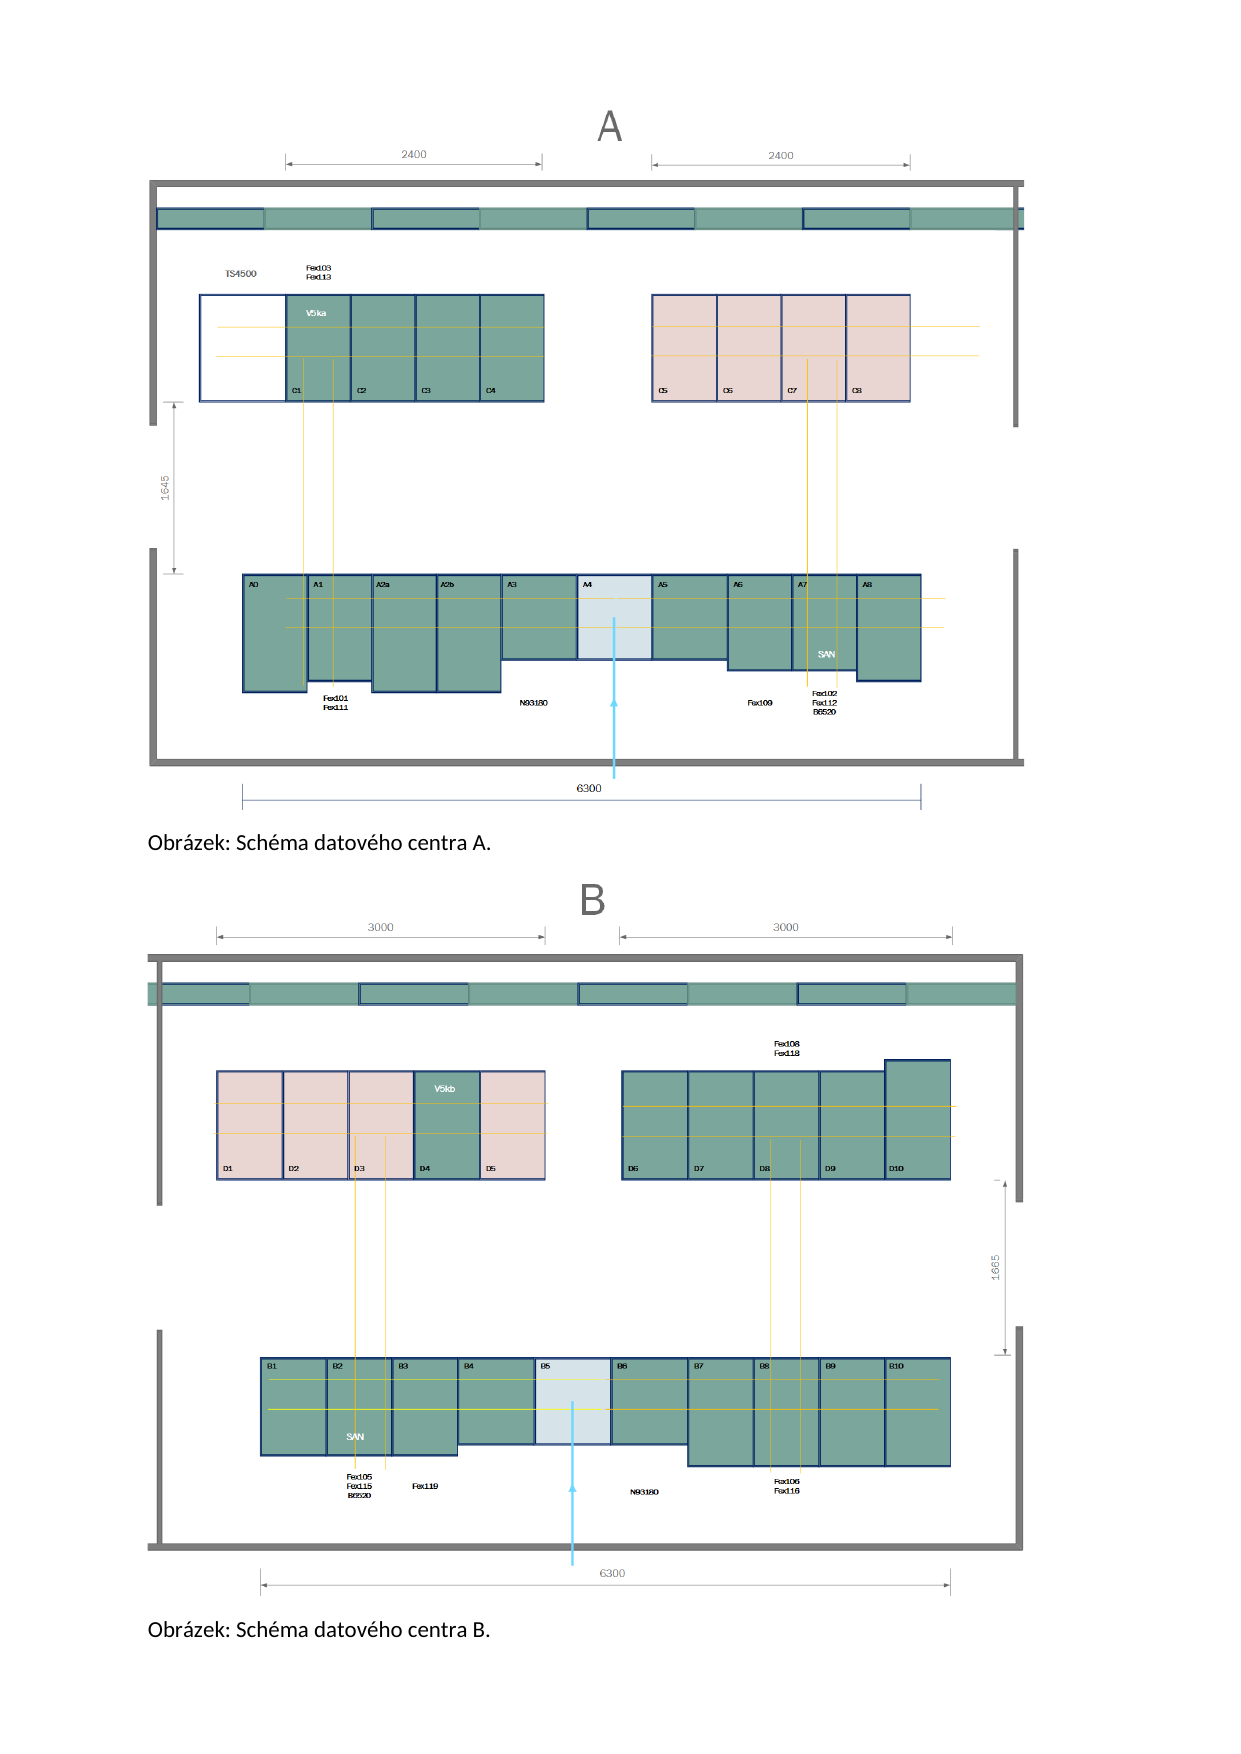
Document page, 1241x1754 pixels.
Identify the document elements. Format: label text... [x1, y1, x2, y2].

picture [147, 875, 1025, 1597]
text Obrázek: Schéma datového centra B. [148, 1615, 1093, 1643]
text Obrázek: Schéma datového centra A. [148, 828, 1093, 856]
picture [147, 103, 1025, 810]
